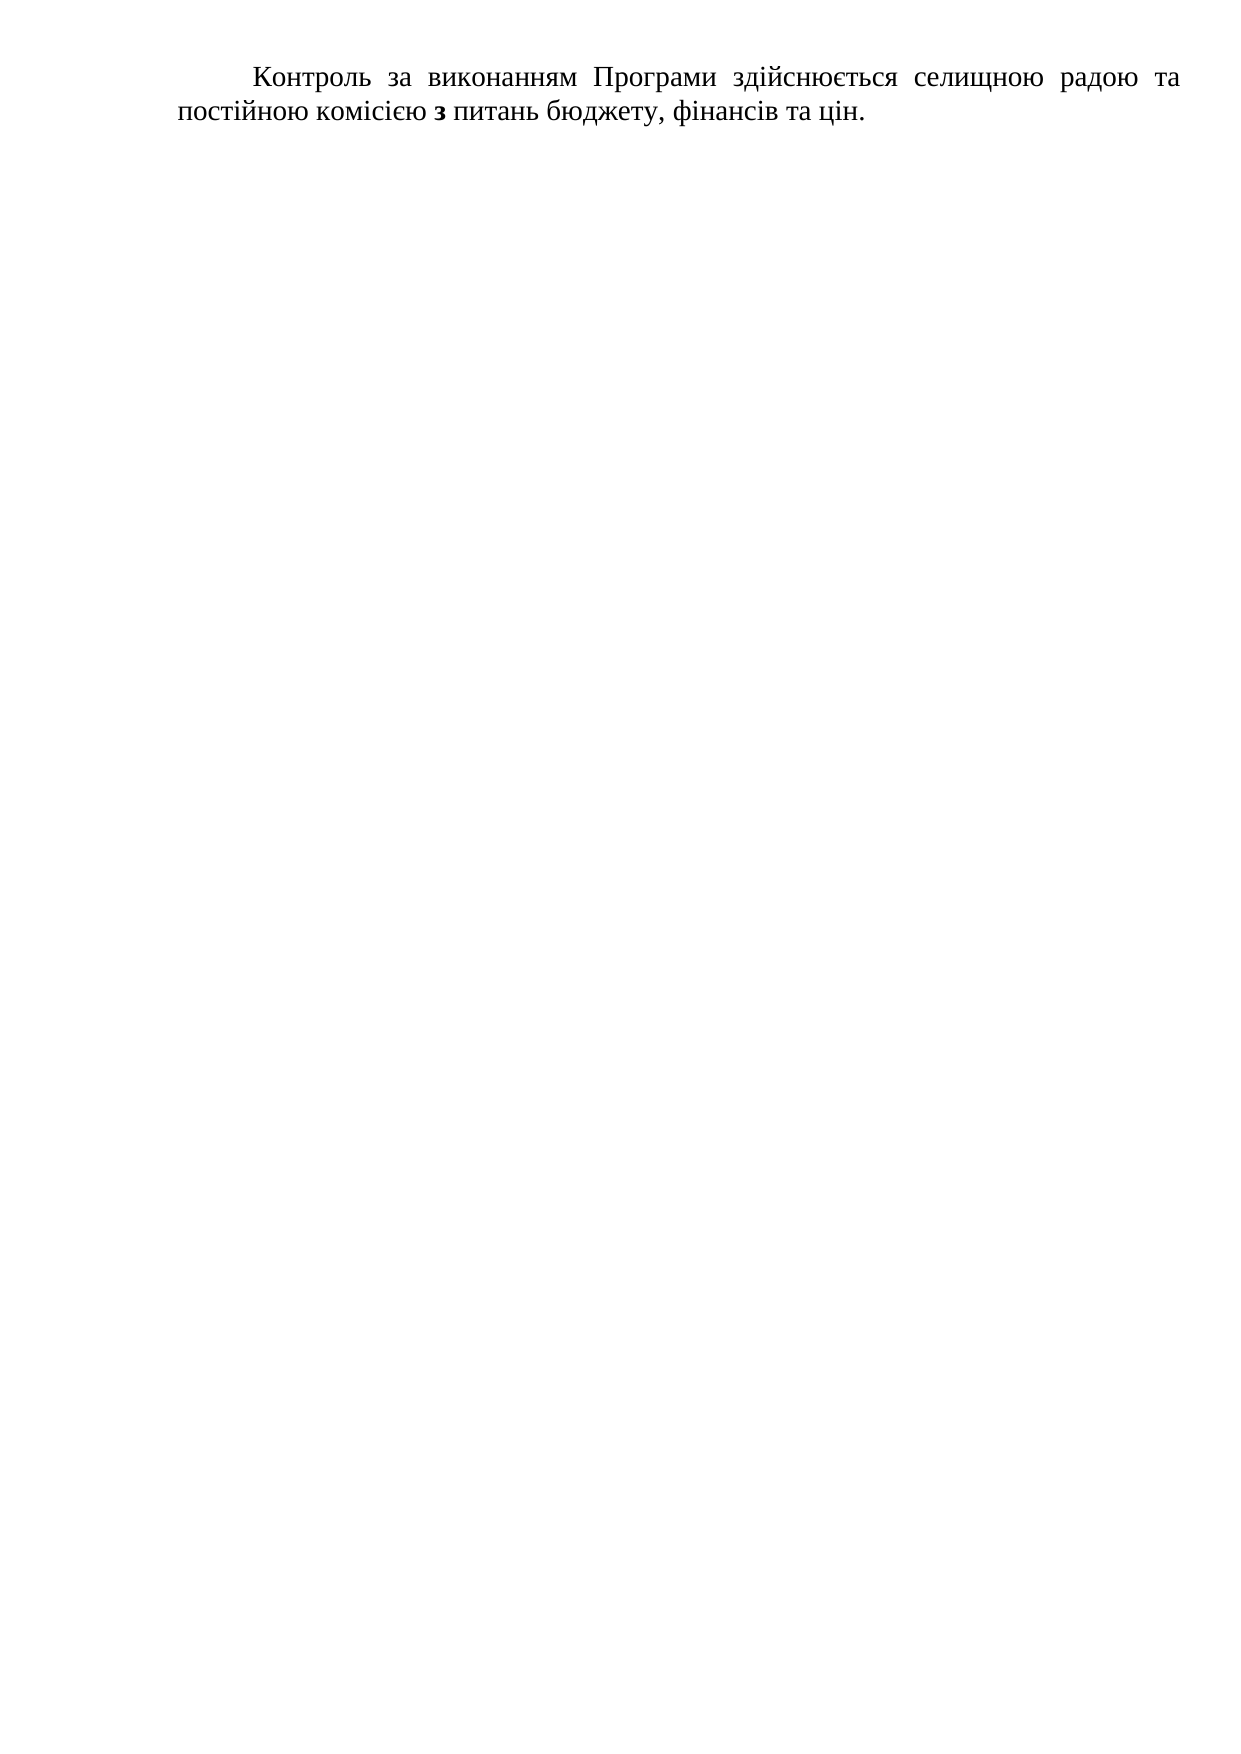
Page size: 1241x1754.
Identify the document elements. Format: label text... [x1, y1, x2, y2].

text Контроль за виконанням Програми здійснюється селищною радою та постійною комісією з питань бюджету, фінансів та цін. [177, 59, 1181, 126]
